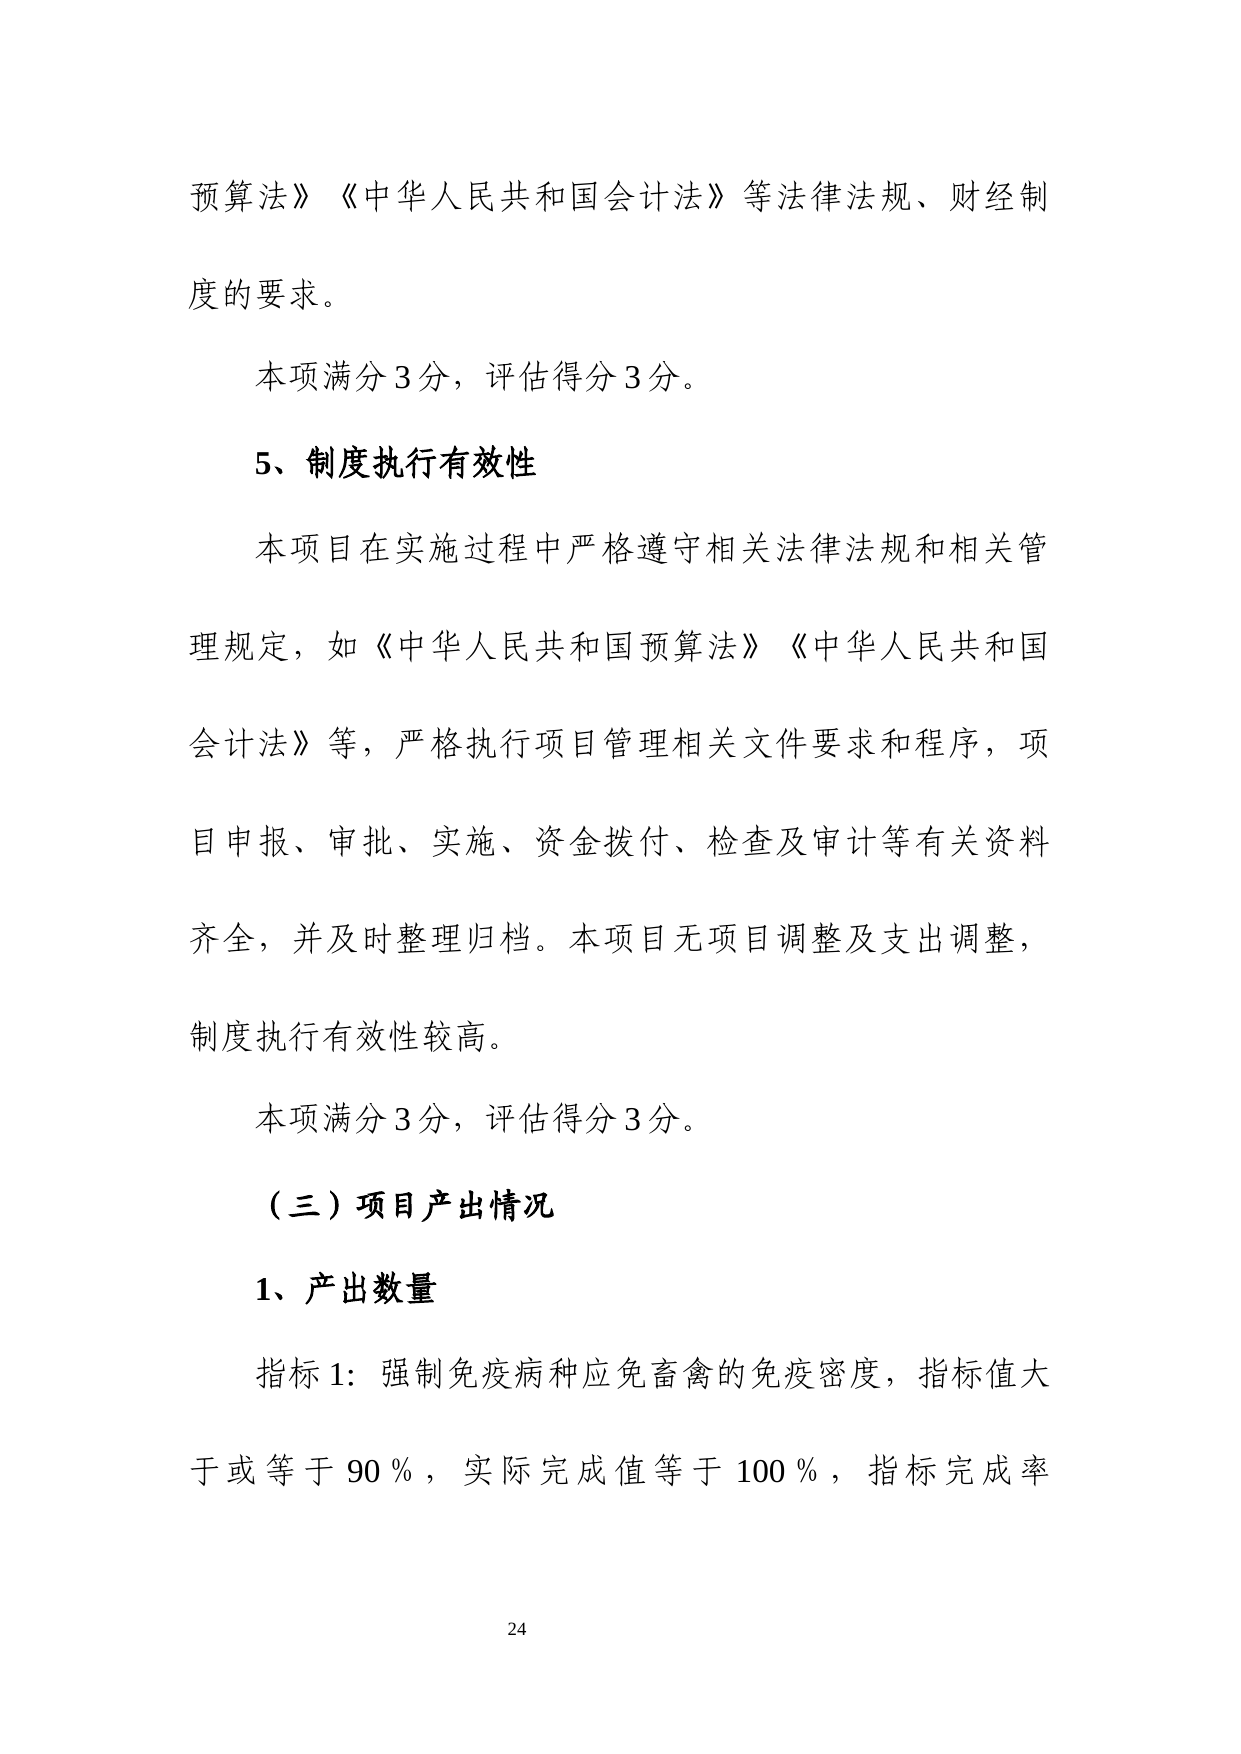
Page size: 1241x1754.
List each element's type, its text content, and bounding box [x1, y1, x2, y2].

text 1、产出数量 [187, 1254, 1053, 1319]
text 本项目在实施过程中严格遵守相关法律法规和相关管理规定，如《中华人民共和国预算法》《中华人民共和国会计法》等，严格执行项目管理相关文件要求和程序，项目申报、审批、实施、资金拨付、检查及审计等有关资料齐全，并及时整理归档。本项目无项目调整及支出调整，制度执行有效性较高。 [187, 514, 1053, 1066]
subtitle （三）项目产出情况 [187, 1171, 1053, 1236]
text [187, 162, 1053, 324]
text 本项满分3分，评估得分3分。 [187, 1085, 1053, 1150]
text 5、制度执行有效性 [187, 429, 1053, 494]
text 本项满分3分，评估得分3分。 [187, 343, 1053, 408]
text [187, 1340, 1053, 1502]
